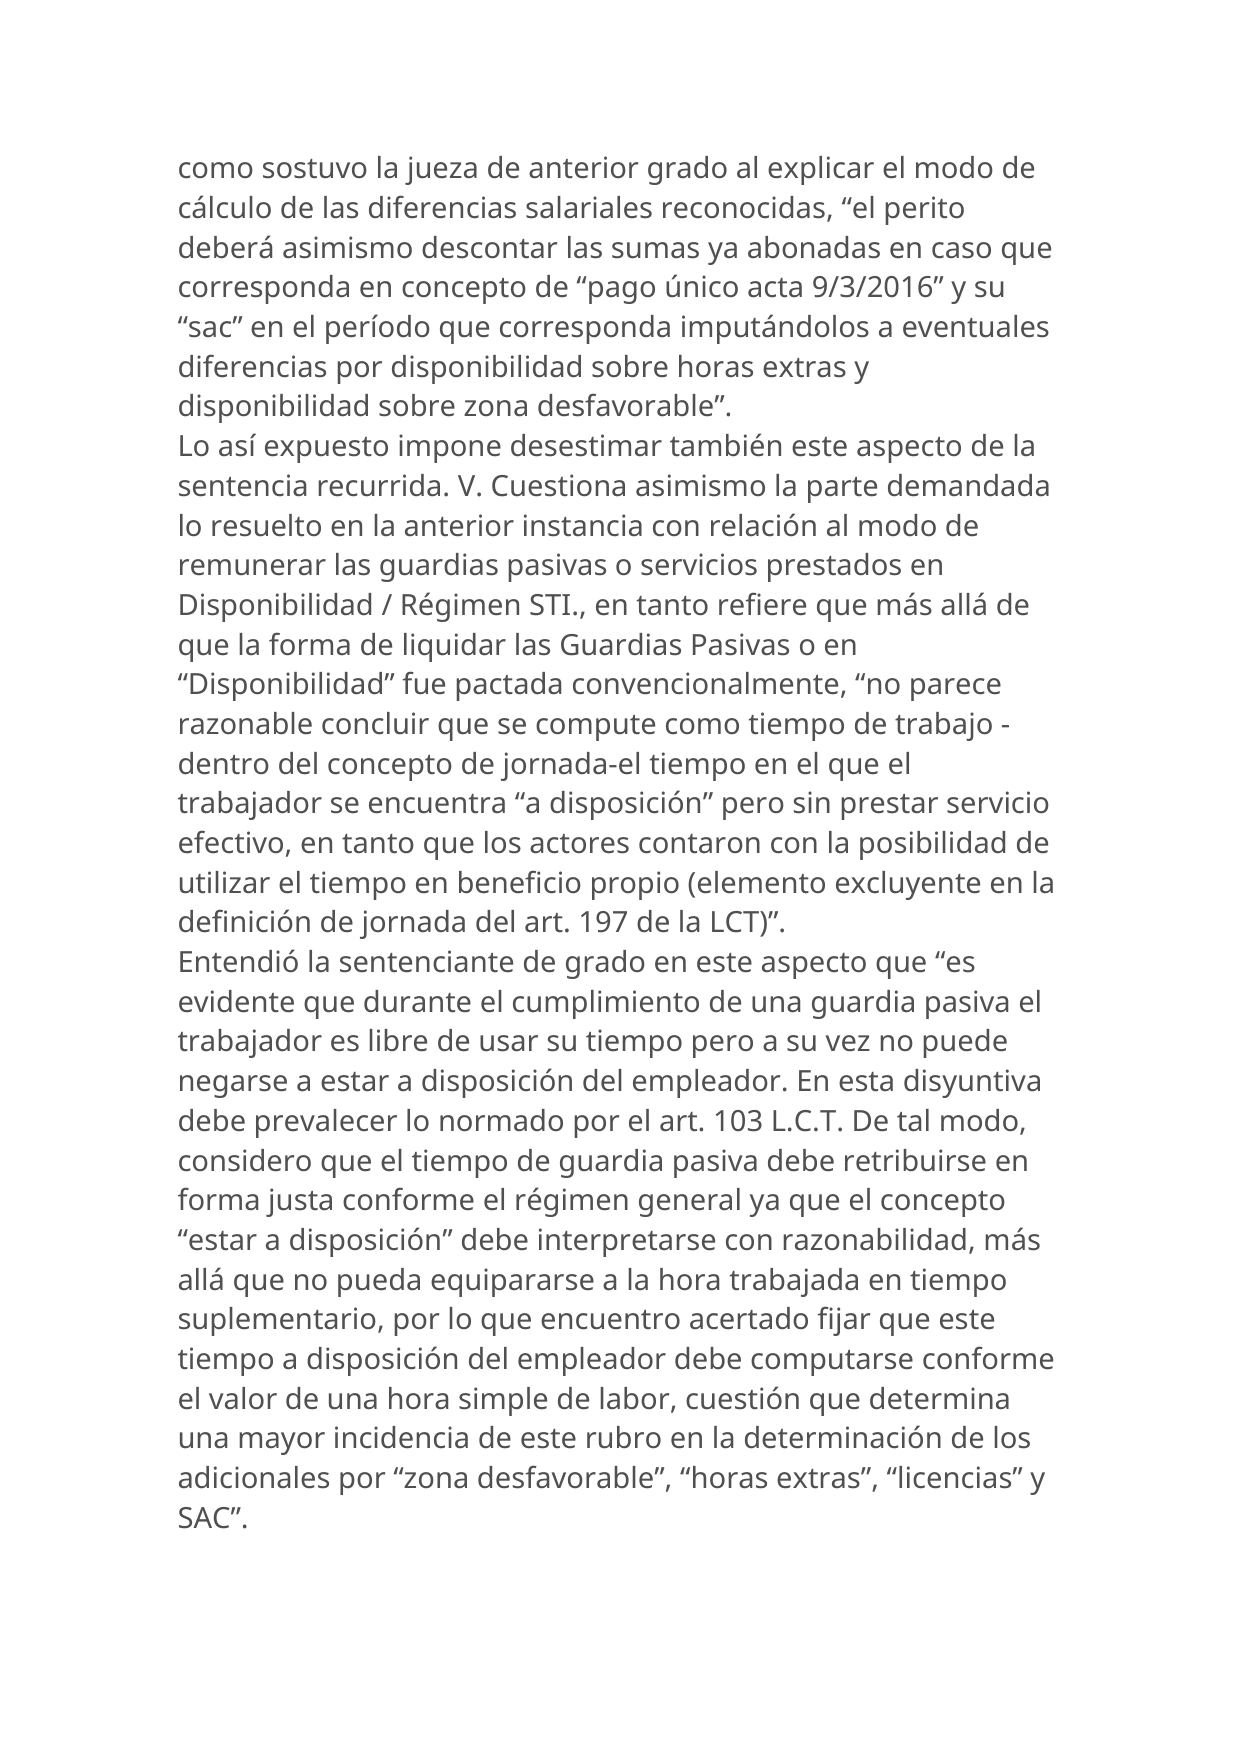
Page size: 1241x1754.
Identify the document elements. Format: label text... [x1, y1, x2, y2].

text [177, 148, 1063, 425]
text Lo así expuesto impone desestimar también este aspecto de la sentencia recurrida. V. Cuestiona asimismo la parte demandada lo resuelto en la anterior instancia con relación al modo de remunerar las guardias pasivas o servicios prestados en Disponibilidad / Régimen STI., en tanto refiere que más allá de que la forma de liquidar las Guardias Pasivas o en “Disponibilidad” fue pactada convencionalmente, “no parece razonable concluir que se compute como tiempo de trabajo -dentro del concepto de jornada-el tiempo en el que el trabajador se encuentra “a disposición” pero sin prestar servicio efectivo, en tanto que los actores contaron con la posibilidad de utilizar el tiempo en beneficio propio (elemento excluyente en la definición de jornada del art. 197 de la LCT)”. [177, 425, 1063, 941]
text Entendió la sentenciante de grado en este aspecto que “es evidente que durante el cumplimiento de una guardia pasiva el trabajador es libre de usar su tiempo pero a su vez no puede negarse a estar a disposición del empleador. En esta disyuntiva debe prevalecer lo normado por el art. 103 L.C.T. De tal modo, considero que el tiempo de guardia pasiva debe retribuirse en forma justa conforme el régimen general ya que el concepto “estar a disposición” debe interpretarse con razonabilidad, más allá que no pueda equipararse a la hora trabajada en tiempo suplementario, por lo que encuentro acertado fijar que este tiempo a disposición del empleador debe computarse conforme el valor de una hora simple de labor, cuestión que determina una mayor incidencia de este rubro en la determinación de los adicionales por “zona desfavorable”, “horas extras”, “licencias” y SAC”. [177, 941, 1063, 1537]
